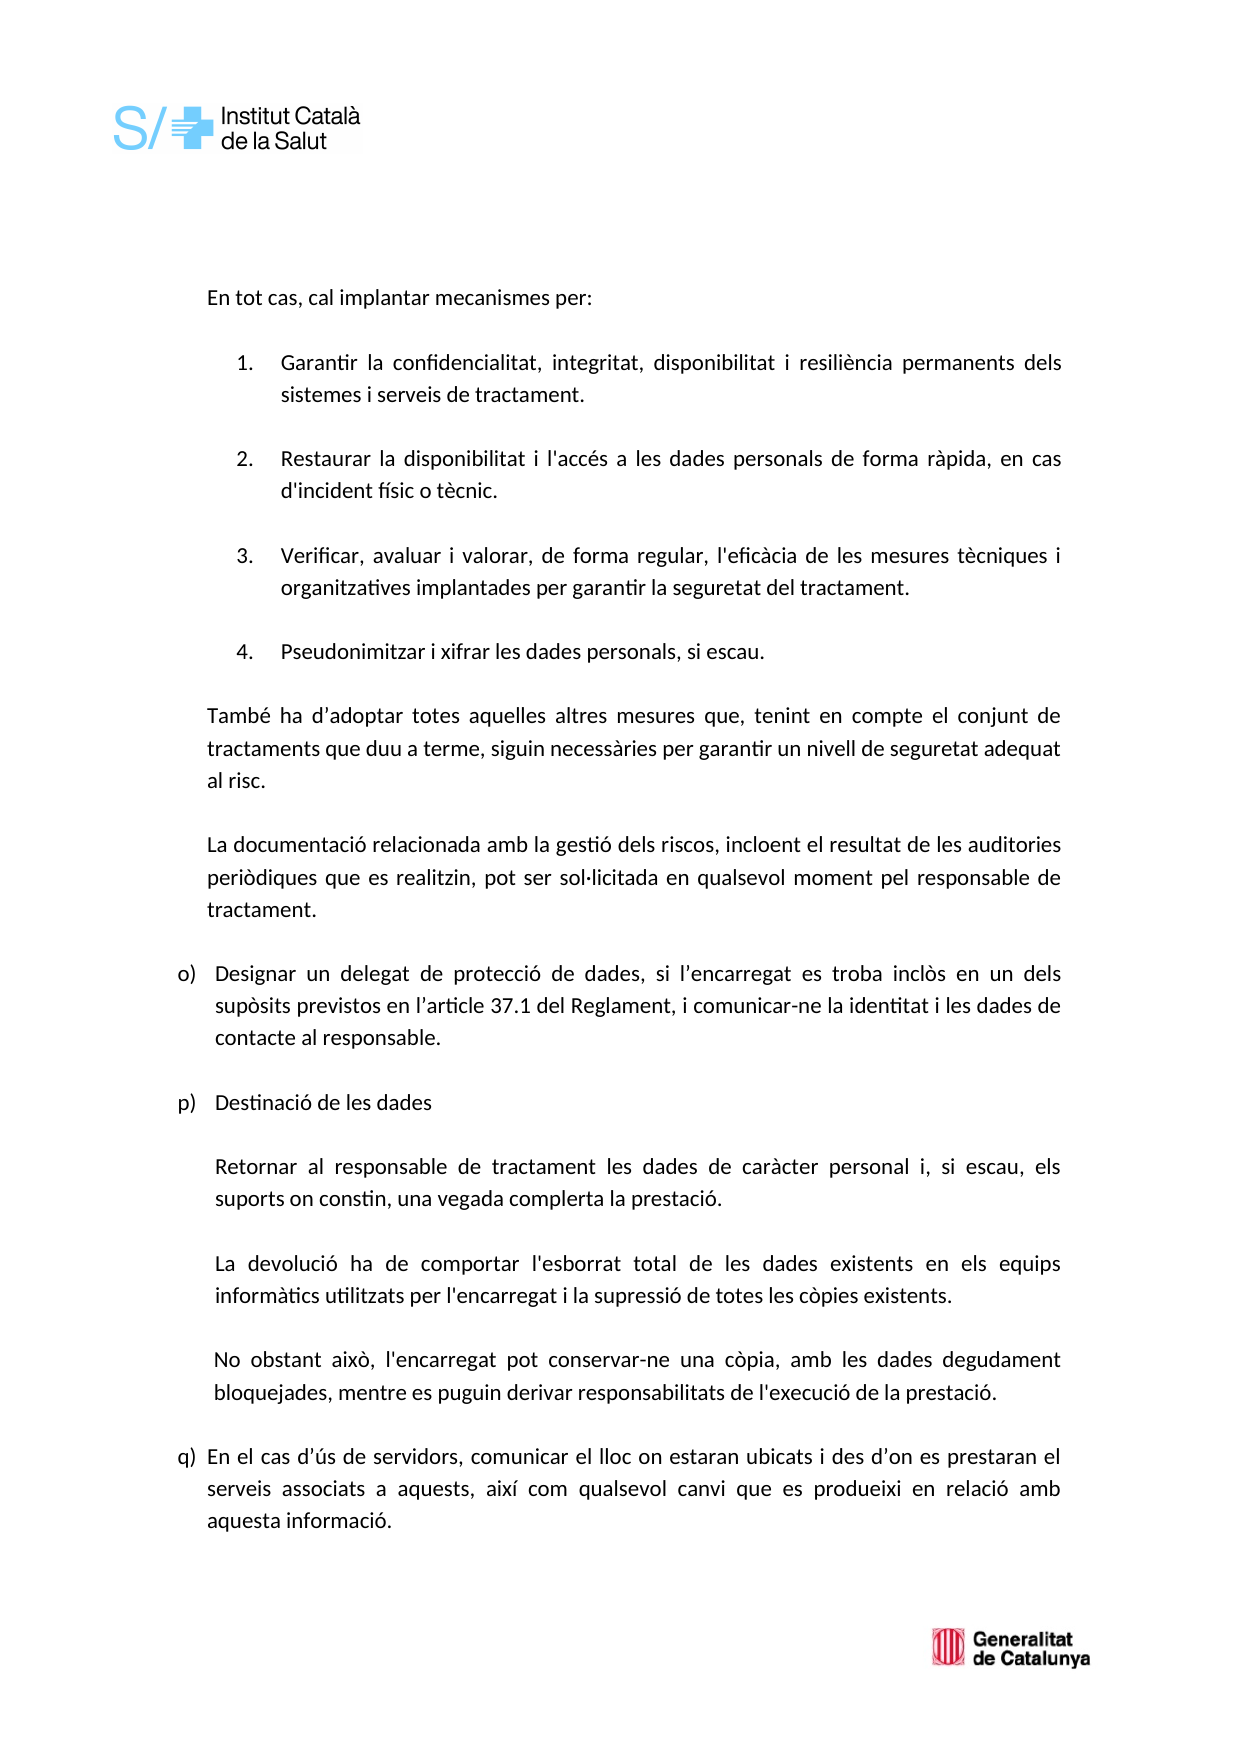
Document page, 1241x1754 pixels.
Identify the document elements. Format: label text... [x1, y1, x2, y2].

list Destinació de les dades [177, 1088, 1063, 1116]
list Pseudonimitzar i xifrar les dades personals, si escau. [236, 637, 1063, 665]
list Retornar al responsable de tractament les dades de caràcter personal i, si escau, els suports on constin, una vegada complerta la prestació. [215, 1152, 1063, 1212]
list Designar un delegat de protecció de dades, si l’encarregat es troba inclòs en un dels supòsits previstos en l’article 37.1 del Reglament, i comunicar-ne la identitat i les dades de contacte al responsable. [177, 959, 1063, 1052]
list Verificar, avaluar i valorar, de forma regular, l'eficàcia de les mesures tècniques i organitzatives implantades per garantir la seguretat del tractament. [236, 541, 1063, 601]
picture [893, 1621, 1129, 1674]
picture [112, 103, 363, 154]
list La devolució ha de comportar l'esborrat total de les dades existents en els equips informàtics utilitzats per l'encarregat i la supressió de totes les còpies existents. [215, 1249, 1063, 1309]
text La documentació relacionada amb la gestió dels riscos, incloent el resultat de les auditories periòdiques que es realitzin, pot ser sol·licitada en qualsevol moment pel responsable de tractament. [207, 830, 1063, 923]
list Garantir la confidencialitat, integritat, disponibilitat i resiliència permanents dels sistemes i serveis de tractament. [236, 348, 1063, 408]
list Restaurar la disponibilitat i l'accés a les dades personals de forma ràpida, en cas d'incident físic o tècnic. [236, 444, 1063, 504]
list En tot cas, cal implantar mecanismes per: [207, 283, 1063, 311]
list En el cas d’ús de servidors, comunicar el lloc on estaran ubicats i des d’on es prestaran el serveis associats a aquests, així com qualsevol canvi que es produeixi en relació amb aquesta informació. [177, 1442, 1063, 1534]
text També ha d’adoptar totes aquelles altres mesures que, tenint en compte el conjunt de tractaments que duu a terme, siguin necessàries per garantir un nivell de seguretat adequat al risc. [207, 702, 1063, 794]
text No obstant això, l'encarregat pot conservar-ne una còpia, amb les dades degudament bloquejades, mentre es puguin derivar responsabilitats de l'execució de la prestació. [213, 1345, 1063, 1406]
